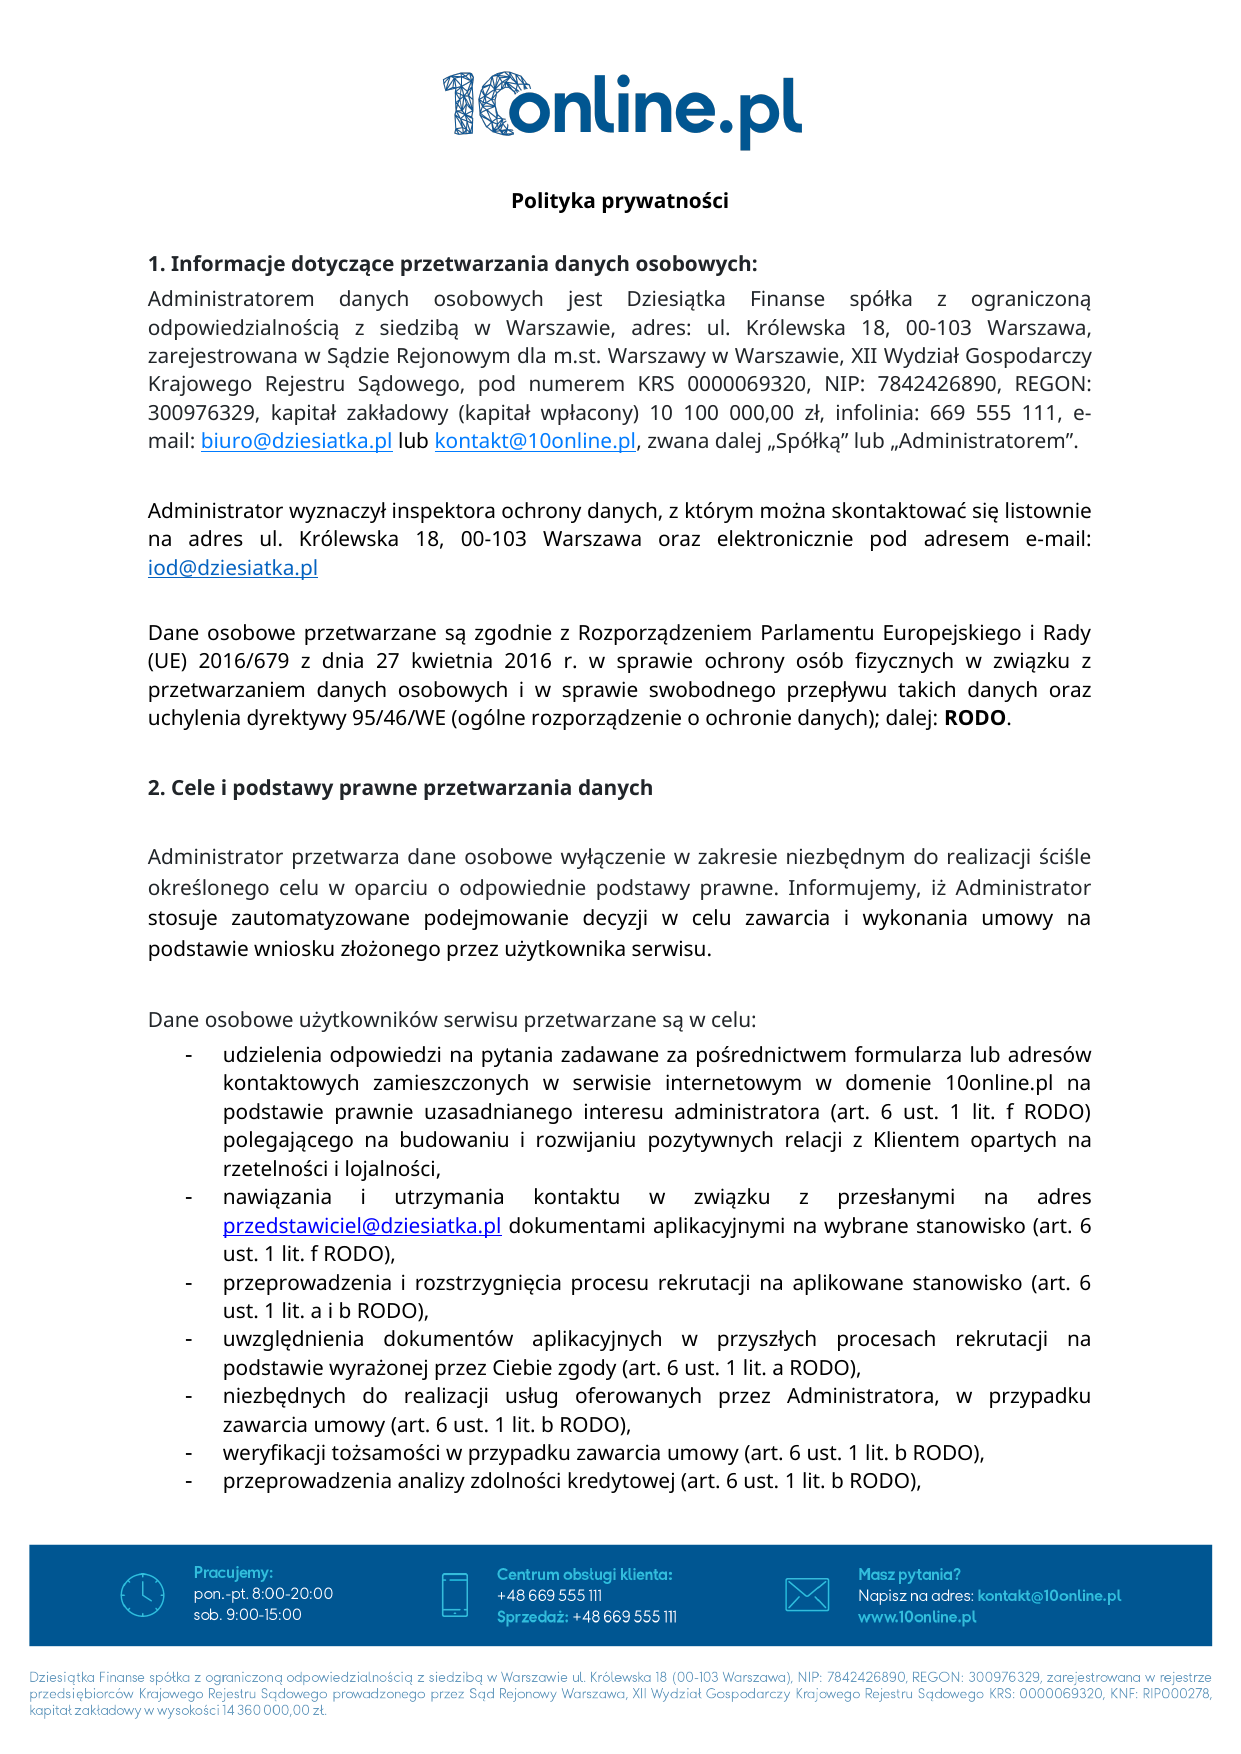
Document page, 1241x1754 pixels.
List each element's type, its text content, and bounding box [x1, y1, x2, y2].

list przeprowadzenia analizy zdolności kredytowej (art. 6 ust. 1 lit. b RODO), [185, 1467, 1093, 1495]
list niezbędnych do realizacji usług oferowanych przez Administratora, w przypadku zawarcia umowy (art. 6 ust. 1 lit. b RODO), [185, 1381, 1093, 1438]
text 1. Informacje dotyczące przetwarzania danych osobowych: [148, 221, 1093, 278]
text Administrator wyznaczył inspektora ochrony danych, z którym można skontaktować się listownie na adres ul. Królewska 18, 00-103 Warszawa oraz elektronicznie pod adresem e-mail: iod@dziesiatka.pl [148, 496, 1093, 581]
text Administratorem danych osobowych jest Dziesiątka Finanse spółka z ograniczoną odpowiedzialnością z siedzibą w Warszawie, adres: ul. Królewska 18, 00-103 Warszawa, zarejestrowana w Sądzie Rejonowym dla m.st. Warszawy w Warszawie, XII Wydział Gospodarczy Krajowego Rejestru Sądowego, pod numerem KRS 0000069320, NIP: 7842426890, REGON: 300976329, kapitał zakładowy (kapitał wpłacony) 10 100 000,00 zł, infolinia: 669 555 111, e-mail: biuro@dziesiatka.pl lub kontakt@10online.pl, zwana dalej „Spółką” lub „Administratorem”. [148, 284, 1093, 455]
list uwzględnienia dokumentów aplikacyjnych w przyszłych procesach rekrutacji na podstawie wyrażonej przez Ciebie zgody (art. 6 ust. 1 lit. a RODO), [185, 1324, 1093, 1381]
list udzielenia odpowiedzi na pytania zadawane za pośrednictwem formularza lub adresów kontaktowych zamieszczonych w serwisie internetowym w domenie 10online.pl na podstawie prawnie uzasadnianego interesu administratora (art. 6 ust. 1 lit. f RODO) polegającego na budowaniu i rozwijaniu pozytywnych relacji z Klientem opartych na rzetelności i lojalności, [185, 1040, 1093, 1182]
list weryfikacji tożsamości w przypadku zawarcia umowy (art. 6 ust. 1 lit. b RODO), [185, 1438, 1093, 1467]
text 2. Cele i podstawy prawne przetwarzania danych [148, 773, 1093, 801]
list nawiązania i utrzymania kontaktu w związku z przesłanymi na adres przedstawiciel@dziesiatka.pl dokumentami aplikacyjnymi na wybrane stanowisko (art. 6 ust. 1 lit. f RODO), [185, 1182, 1093, 1268]
picture [0, 1527, 1241, 1754]
list przeprowadzenia i rozstrzygnięcia procesu rekrutacji na aplikowane stanowisko (art. 6 ust. 1 lit. a i b RODO), [185, 1268, 1093, 1324]
text Administrator przetwarza dane osobowe wyłączenie w zakresie niezbędnym do realizacji ściśle określonego celu w oparciu o odpowiednie podstawy prawne. Informujemy, iż Administrator stosuje zautomatyzowane podejmowanie decyzji w celu zawarcia i wykonania umowy na podstawie wniosku złożonego przez użytkownika serwisu. [148, 842, 1093, 962]
picture [402, 43, 838, 165]
text Polityka prywatności [148, 186, 1093, 215]
text Dane osobowe przetwarzane są zgodnie z Rozporządzeniem Parlamentu Europejskiego i Rady (UE) 2016/679 z dnia 27 kwietnia 2016 r. w sprawie ochrony osób fizycznych w związku z przetwarzaniem danych osobowych i w sprawie swobodnego przepływu takich danych oraz uchylenia dyrektywy 95/46/WE (ogólne rozporządzenie o ochronie danych); dalej: RODO. [148, 618, 1093, 732]
text Dane osobowe użytkowników serwisu przetwarzane są w celu: [148, 1005, 1093, 1034]
